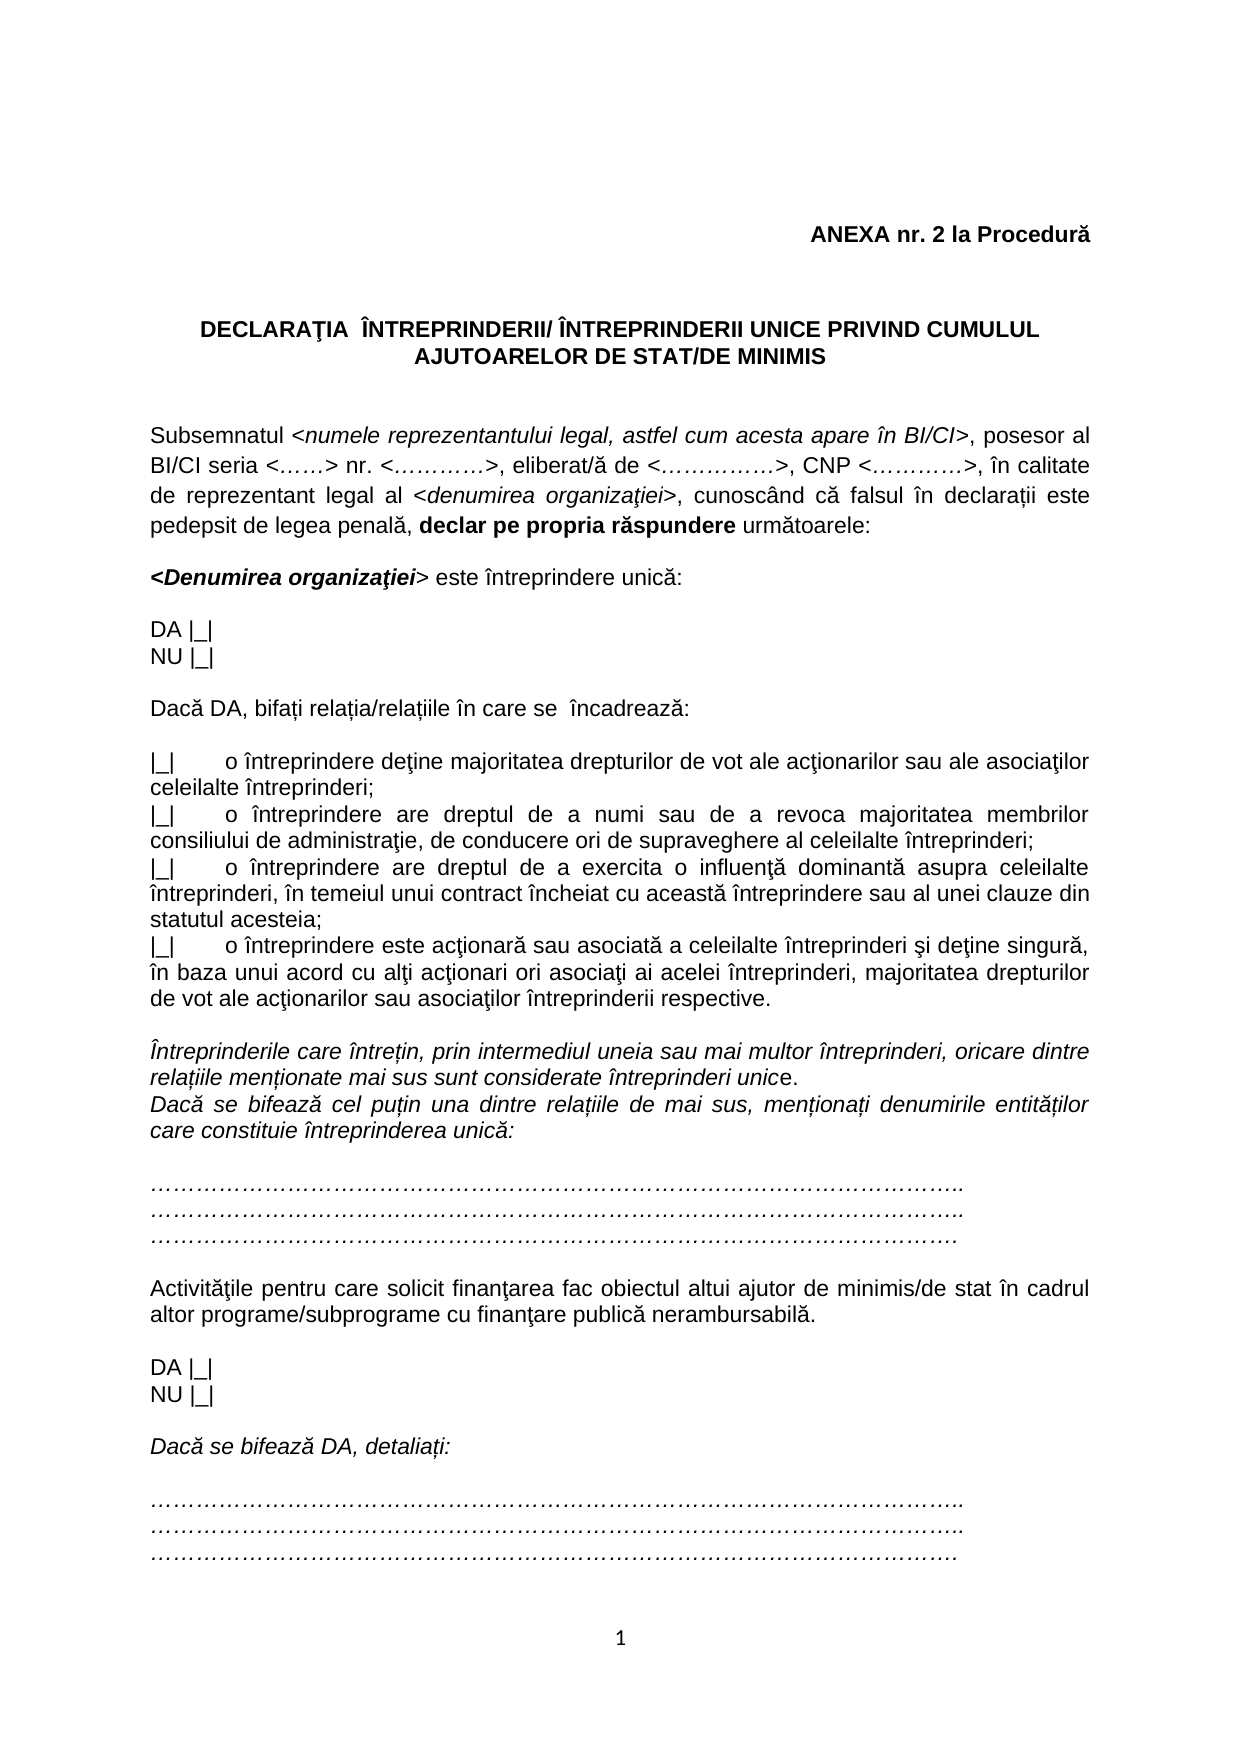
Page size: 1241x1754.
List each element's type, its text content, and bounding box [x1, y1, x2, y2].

text DA |_| [150, 616, 1090, 643]
text …………………………………………………………………………………………….. [150, 1196, 1090, 1222]
text DECLARAŢIA ÎNTREPRINDERII/ ÎNTREPRINDERII UNICE PRIVIND CUMULUL AJUTOARELOR DE STAT/DE MINIMIS [150, 316, 1090, 369]
text |_| o întreprindere este acţionară sau asociată a celeilalte întreprinderi şi deţine singură, în baza unui acord cu alţi acţionari ori asociaţi ai acelei întreprinderi, majoritatea drepturilor de vot ale acţionarilor sau asociaţilor întreprinderii respective. [150, 932, 1090, 1012]
text |_| o întreprindere deţine majoritatea drepturilor de vot ale acţionarilor sau ale asociaţilor celeilalte întreprinderi; [150, 748, 1090, 801]
text ……………………………………………………………………………………………. [150, 1222, 1090, 1249]
text Dacă se bifează DA, detaliați: [150, 1433, 1090, 1459]
text …………………………………………………………………………………………….. [150, 1170, 1090, 1196]
text |_| o întreprindere are dreptul de a exercita o influenţă dominantă asupra celeilalte întreprinderi, în temeiul unui contract încheiat cu această întreprindere sau al unei clauze din statutul acesteia; [150, 853, 1090, 932]
text <Denumirea organizaţiei> este întreprindere unică: [150, 563, 1090, 590]
text …………………………………………………………………………………………….. [150, 1512, 1090, 1539]
text |_| o întreprindere are dreptul de a numi sau de a revoca majoritatea membrilor consiliului de administraţie, de conducere ori de supraveghere al celeilalte întreprinderi; [150, 801, 1090, 853]
text NU |_| [150, 643, 1090, 669]
text Subsemnatul <numele reprezentantului legal, astfel cum acesta apare în BI/CI>, posesor al BI/CI seria <……> nr. <…………>, eliberat/ă de <……………>, CNP <…………>, în calitate de reprezentant legal al <denumirea organizaţiei>, cunoscând că falsul în declarații este pedepsit de legea penală, declar pe propria răspundere următoarele: [150, 422, 1090, 539]
text ANEXA nr. 2 la Procedură [150, 221, 1090, 247]
text Activităţile pentru care solicit finanţarea fac obiectul altui ajutor de minimis/de stat în cadrul altor programe/subprograme cu finanţare publică nerambursabilă. [150, 1275, 1090, 1328]
text DA |_| [150, 1354, 1090, 1381]
text Întreprinderile care întrețin, prin intermediul uneia sau mai multor întreprinderi, oricare dintre relațiile menționate mai sus sunt considerate întreprinderi unice. [150, 1038, 1090, 1091]
text …………………………………………………………………………………………….. [150, 1486, 1090, 1512]
text Dacă DA, bifați relația/relațiile în care se încadrează: [150, 695, 1090, 722]
text NU |_| [150, 1381, 1090, 1407]
text ……………………………………………………………………………………………. [150, 1539, 1090, 1565]
text Dacă se bifează cel puțin una dintre relațiile de mai sus, menționați denumirile entităților care constituie întreprinderea unică: [150, 1091, 1090, 1143]
